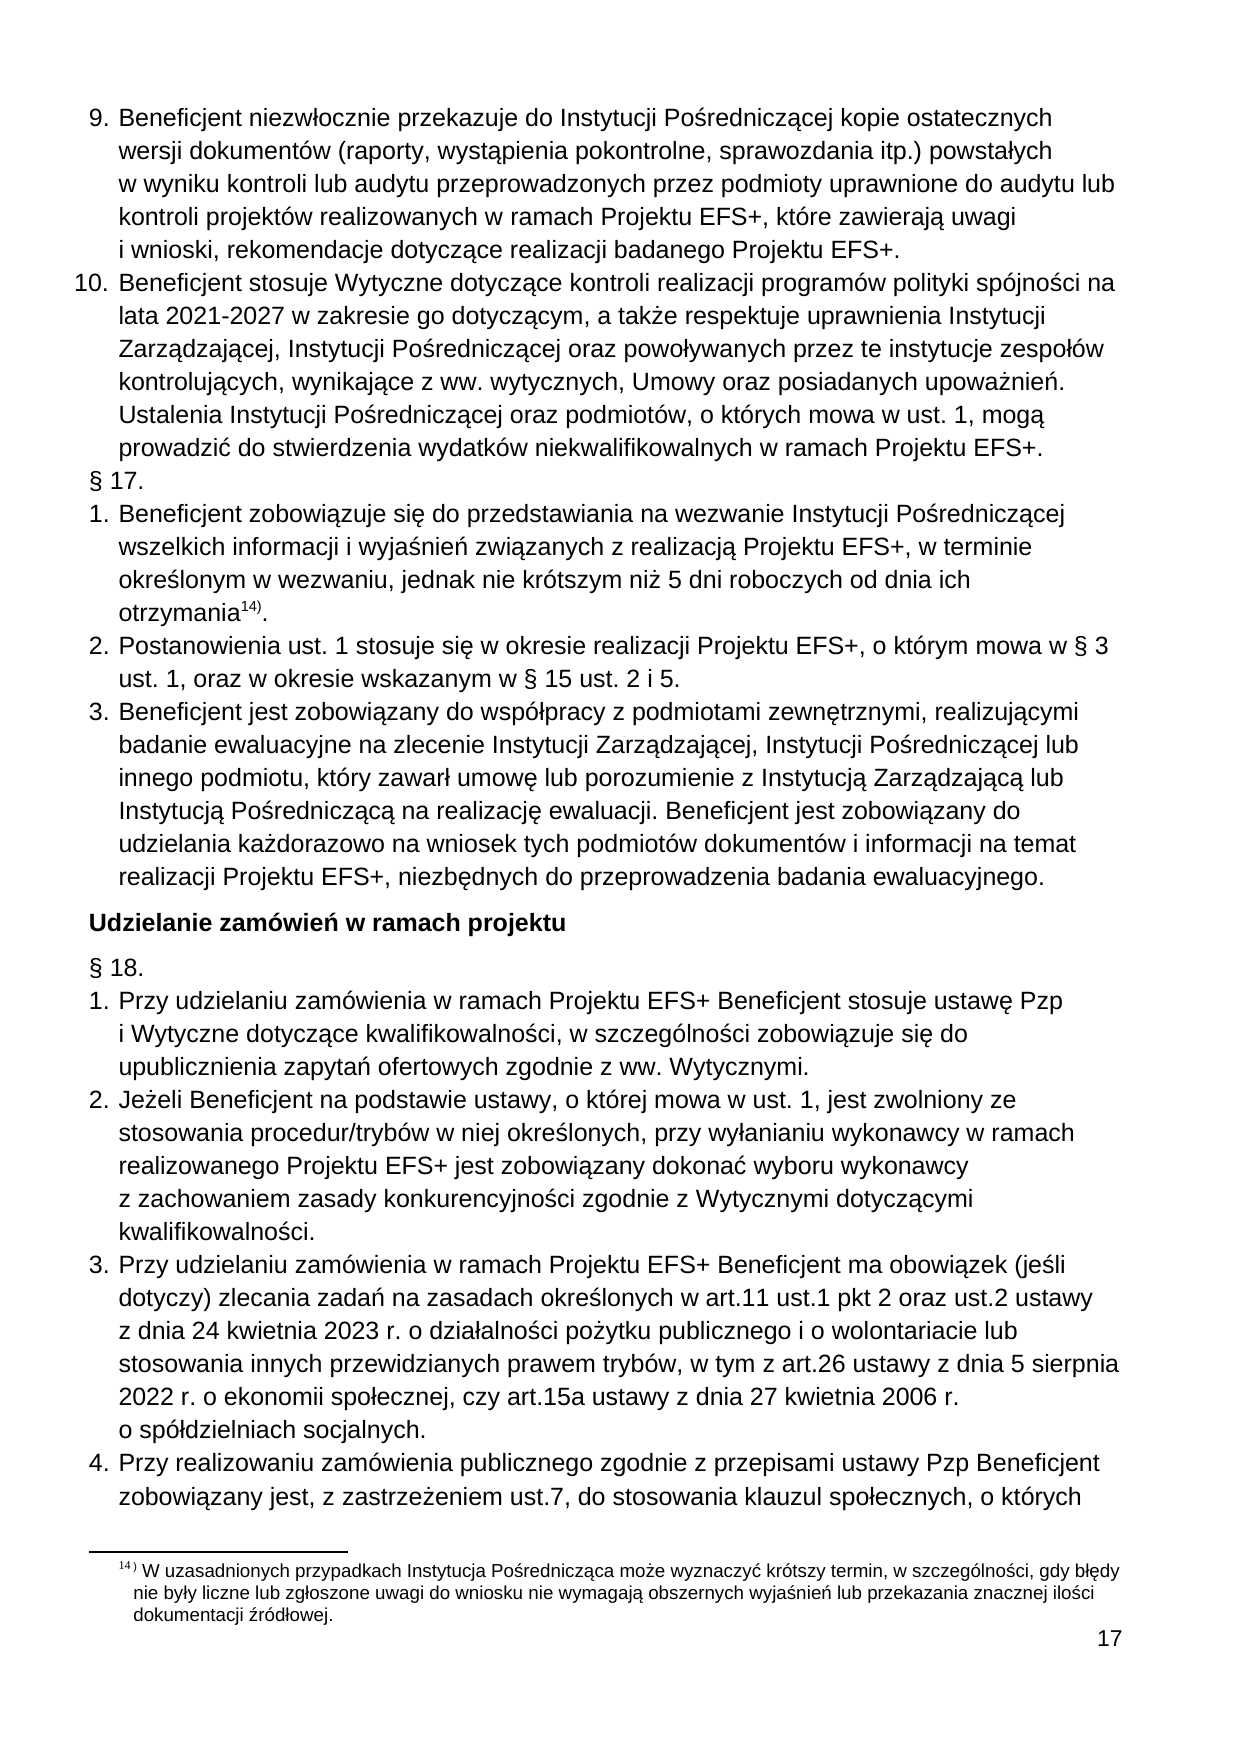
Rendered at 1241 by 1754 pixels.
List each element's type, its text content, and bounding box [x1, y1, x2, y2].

subtitle Udzielanie zamówień w ramach projektu [89, 908, 1122, 936]
subtitle § 17. [89, 466, 1122, 494]
list Przy udzielaniu zamówienia w ramach Projektu EFS+ Beneficjent ma obowiązek (jeśli dotyczy) zlecania zadań na zasadach określonych w art.11 ust.1 pkt 2 oraz ust.2 ustawy z dnia 24 kwietnia 2023 r. o działalności pożytku publicznego i o wolontariacie lub stosowania innych przewidzianych prawem trybów, w tym z art.26 ustawy z dnia 5 sierpnia 2022 r. o ekonomii społecznej, czy art.15a ustawy z dnia 27 kwietnia 2006 r. o spółdzielniach socjalnych. [89, 1250, 1122, 1444]
list Jeżeli Beneficjent na podstawie ustawy, o której mowa w ust. 1, jest zwolniony ze stosowania procedur/trybów w niej określonych, przy wyłanianiu wykonawcy w ramach realizowanego Projektu EFS+ jest zobowiązany dokonać wyboru wykonawcy z zachowaniem zasady konkurencyjności zgodnie z Wytycznymi dotyczącymi kwalifikowalności. [89, 1085, 1122, 1246]
list Beneficjent niezwłocznie przekazuje do Instytucji Pośredniczącej kopie ostatecznych wersji dokumentów (raporty, wystąpienia pokontrolne, sprawozdania itp.) powstałych w wyniku kontroli lub audytu przeprowadzonych przez podmioty uprawnione do audytu lub kontroli projektów realizowanych w ramach Projektu EFS+, które zawierają uwagi i wnioski, rekomendacje dotyczące realizacji badanego Projektu EFS+. [89, 103, 1122, 263]
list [89, 1448, 1122, 1510]
list Beneficjent stosuje Wytyczne dotyczące kontroli realizacji programów polityki spójności na lata 2021-2027 w zakresie go dotyczącym, a także respektuje uprawnienia Instytucji Zarządzającej, Instytucji Pośredniczącej oraz powoływanych przez te instytucje zespołów kontrolujących, wynikające z ww. wytycznych, Umowy oraz posiadanych upoważnień. Ustalenia Instytucji Pośredniczącej oraz podmiotów, o których mowa w ust. 1, mogą prowadzić do stwierdzenia wydatków niekwalifikowalnych w ramach Projektu EFS+. [74, 268, 1122, 462]
list Przy udzielaniu zamówienia w ramach Projektu EFS+ Beneficjent stosuje ustawę Pzp i Wytyczne dotyczące kwalifikowalności, w szczególności zobowiązuje się do upublicznienia zapytań ofertowych zgodnie z ww. Wytycznymi. [89, 986, 1122, 1081]
list Postanowienia ust. 1 stosuje się w okresie realizacji Projektu EFS+, o którym mowa w § 3 ust. 1, oraz w okresie wskazanym w § 15 ust. 2 i 5. [89, 631, 1122, 693]
subtitle § 18. [89, 953, 1122, 982]
list Beneficjent jest zobowiązany do współpracy z podmiotami zewnętrznymi, realizującymi badanie ewaluacyjne na zlecenie Instytucji Zarządzającej, Instytucji Pośredniczącej lub innego podmiotu, który zawarł umowę lub porozumienie z Instytucją Zarządzającą lub Instytucją Pośredniczącą na realizację ewaluacji. Beneficjent jest zobowiązany do udzielania każdorazowo na wniosek tych podmiotów dokumentów i informacji na temat realizacji Projektu EFS+, niezbędnych do przeprowadzenia badania ewaluacyjnego. [89, 697, 1122, 891]
list Beneficjent zobowiązuje się do przedstawiania na wezwanie Instytucji Pośredniczącej wszelkich informacji i wyjaśnień związanych z realizacją Projektu EFS+, w terminie określonym w wezwaniu, jednak nie krótszym niż 5 dni roboczych od dnia ich otrzymania). [89, 499, 1122, 627]
